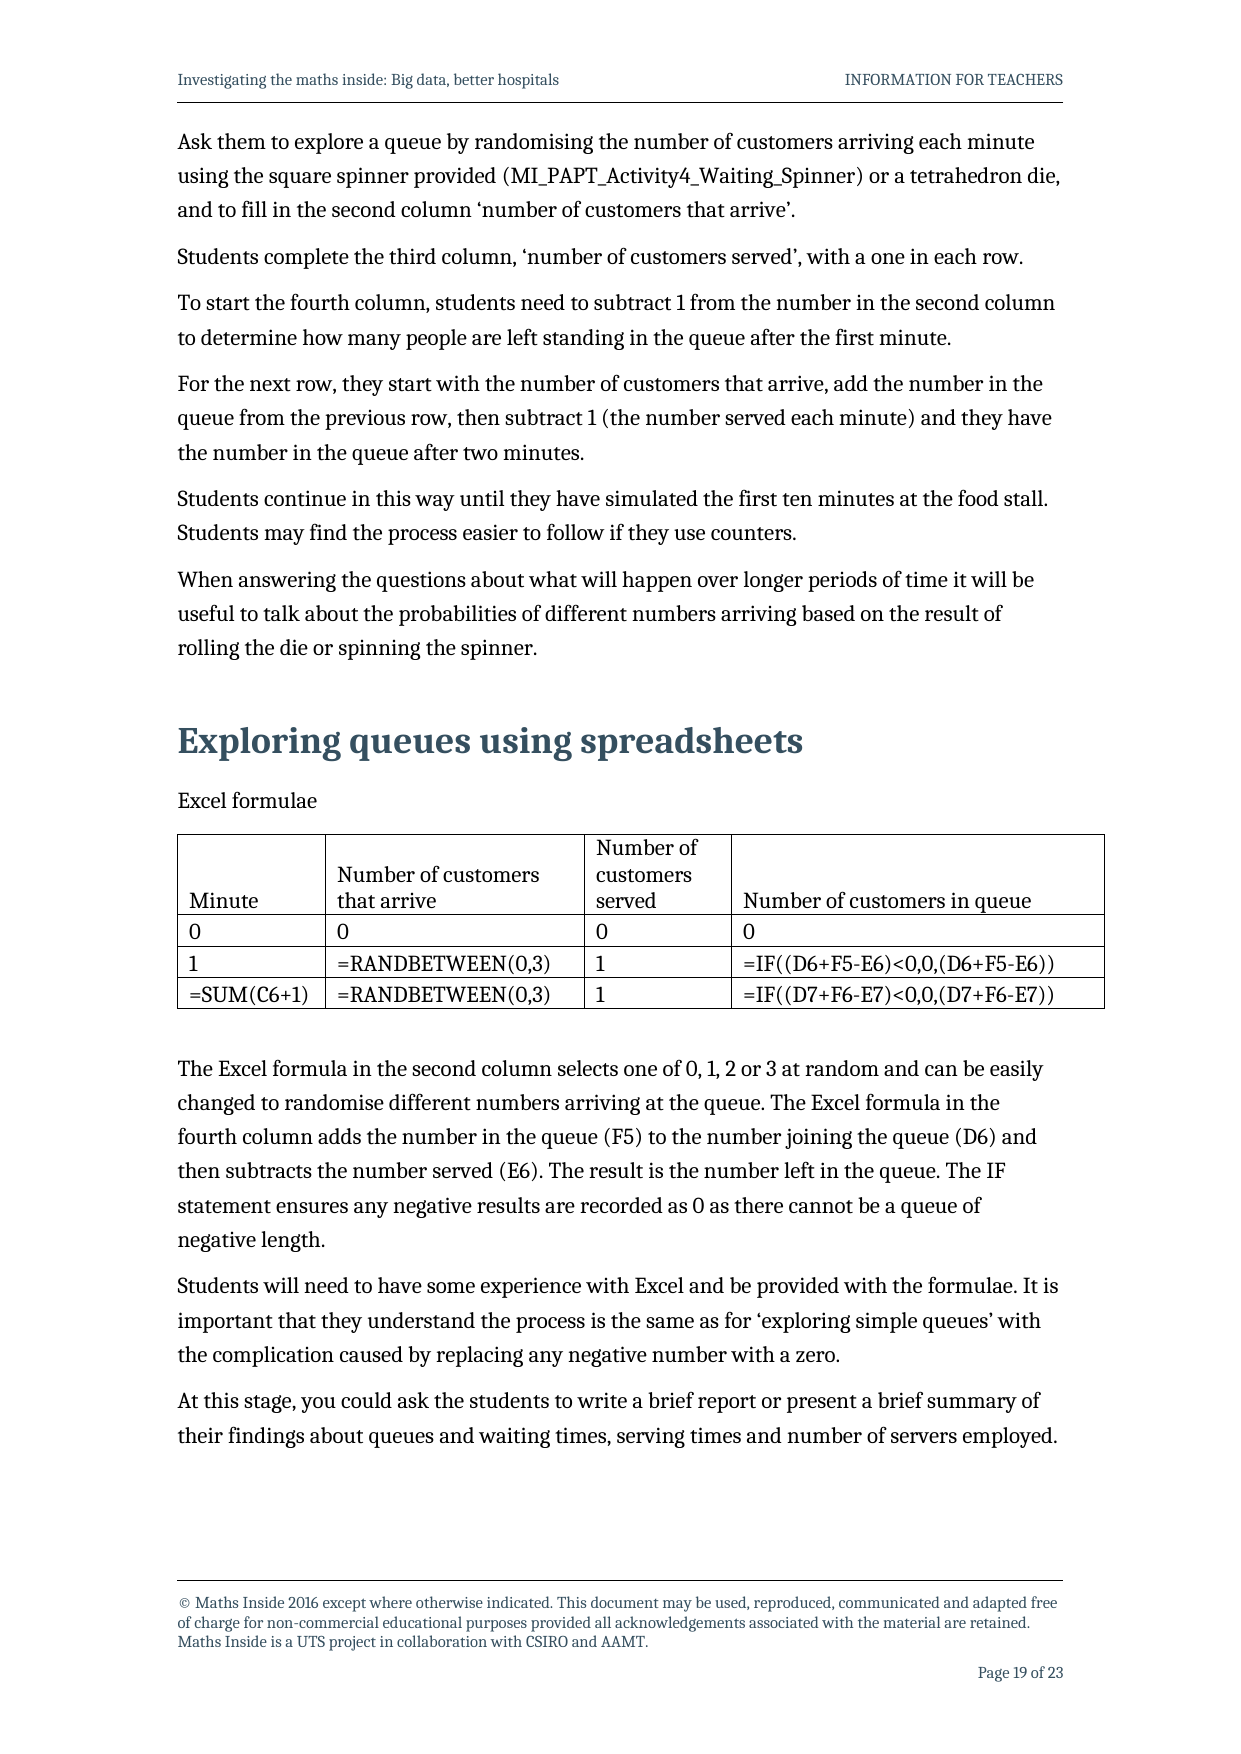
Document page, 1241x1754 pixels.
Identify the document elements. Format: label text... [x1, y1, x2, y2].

text Students complete the third column, ‘number of customers served’, with a one in each row. [177, 243, 1063, 270]
table_cell 1 [585, 947, 731, 977]
table_header Number of customers that arrive [326, 835, 584, 914]
text Excel formulae [177, 787, 1063, 814]
table_cell =RANDBETWEEN(0,3) [326, 978, 584, 1008]
table_cell 0 [732, 915, 1104, 946]
table_cell 0 [326, 915, 584, 946]
table_header Number of customers in queue [732, 835, 1104, 914]
text Ask them to explore a queue by randomising the number of customers arriving each minute using the square spinner provided (MI_PAPT_Activity4_Waiting_Spinner) or a tetrahedron die, and to fill in the second column ‘number of customers that arrive’. [177, 128, 1063, 223]
table_cell =IF((D6+F5-E6)<0,0,(D6+F5-E6)) [732, 947, 1104, 977]
text For the next row, they start with the number of customers that arrive, add the number in the queue from the previous row, then subtract 1 (the number served each minute) and they have the number in the queue after two minutes. [177, 371, 1063, 466]
text To start the fourth column, students need to subtract 1 from the number in the second column to determine how many people are left standing in the queue after the first minute. [177, 290, 1063, 351]
table_cell 1 [178, 947, 325, 977]
text The Excel formula in the second column selects one of 0, 1, 2 or 3 at random and can be easily changed to randomise different numbers arriving at the queue. The Excel formula in the fourth column adds the number in the queue (F5) to the number joining the queue (D6) and then subtracts the number served (E6). The result is the number left in the queue. The IF statement ensures any negative results are recorded as 0 as there cannot be a queue of negative length. [177, 1056, 1063, 1253]
table_cell 0 [585, 915, 731, 946]
text At this stage, you could ask the students to write a brief report or present a brief summary of their findings about queues and waiting times, serving times and number of servers employed. [177, 1388, 1063, 1449]
table_header Number of customers served [585, 835, 731, 914]
table_cell =SUM(C6+1) [178, 978, 325, 1008]
text Students will need to have some experience with Excel and be provided with the formulae. It is important that they understand the process is the same as for ‘exploring simple queues’ with the complication caused by replacing any negative number with a zero. [177, 1273, 1063, 1368]
table_cell 1 [585, 978, 731, 1008]
text When answering the questions about what will happen over longer periods of time it will be useful to talk about the probabilities of different numbers arriving based on the result of rolling the die or spinning the spinner. [177, 567, 1063, 662]
table_cell =RANDBETWEEN(0,3) [326, 947, 584, 977]
table_cell 0 [178, 915, 325, 946]
text Students continue in this way until they have simulated the first ten minutes at the food stall. Students may find the process easier to follow if they use counters. [177, 486, 1063, 547]
table_cell =IF((D7+F6-E7)<0,0,(D7+F6-E7)) [732, 978, 1104, 1008]
subtitle Exploring queues using spreadsheets [177, 719, 1063, 762]
table_header Minute [178, 835, 325, 914]
